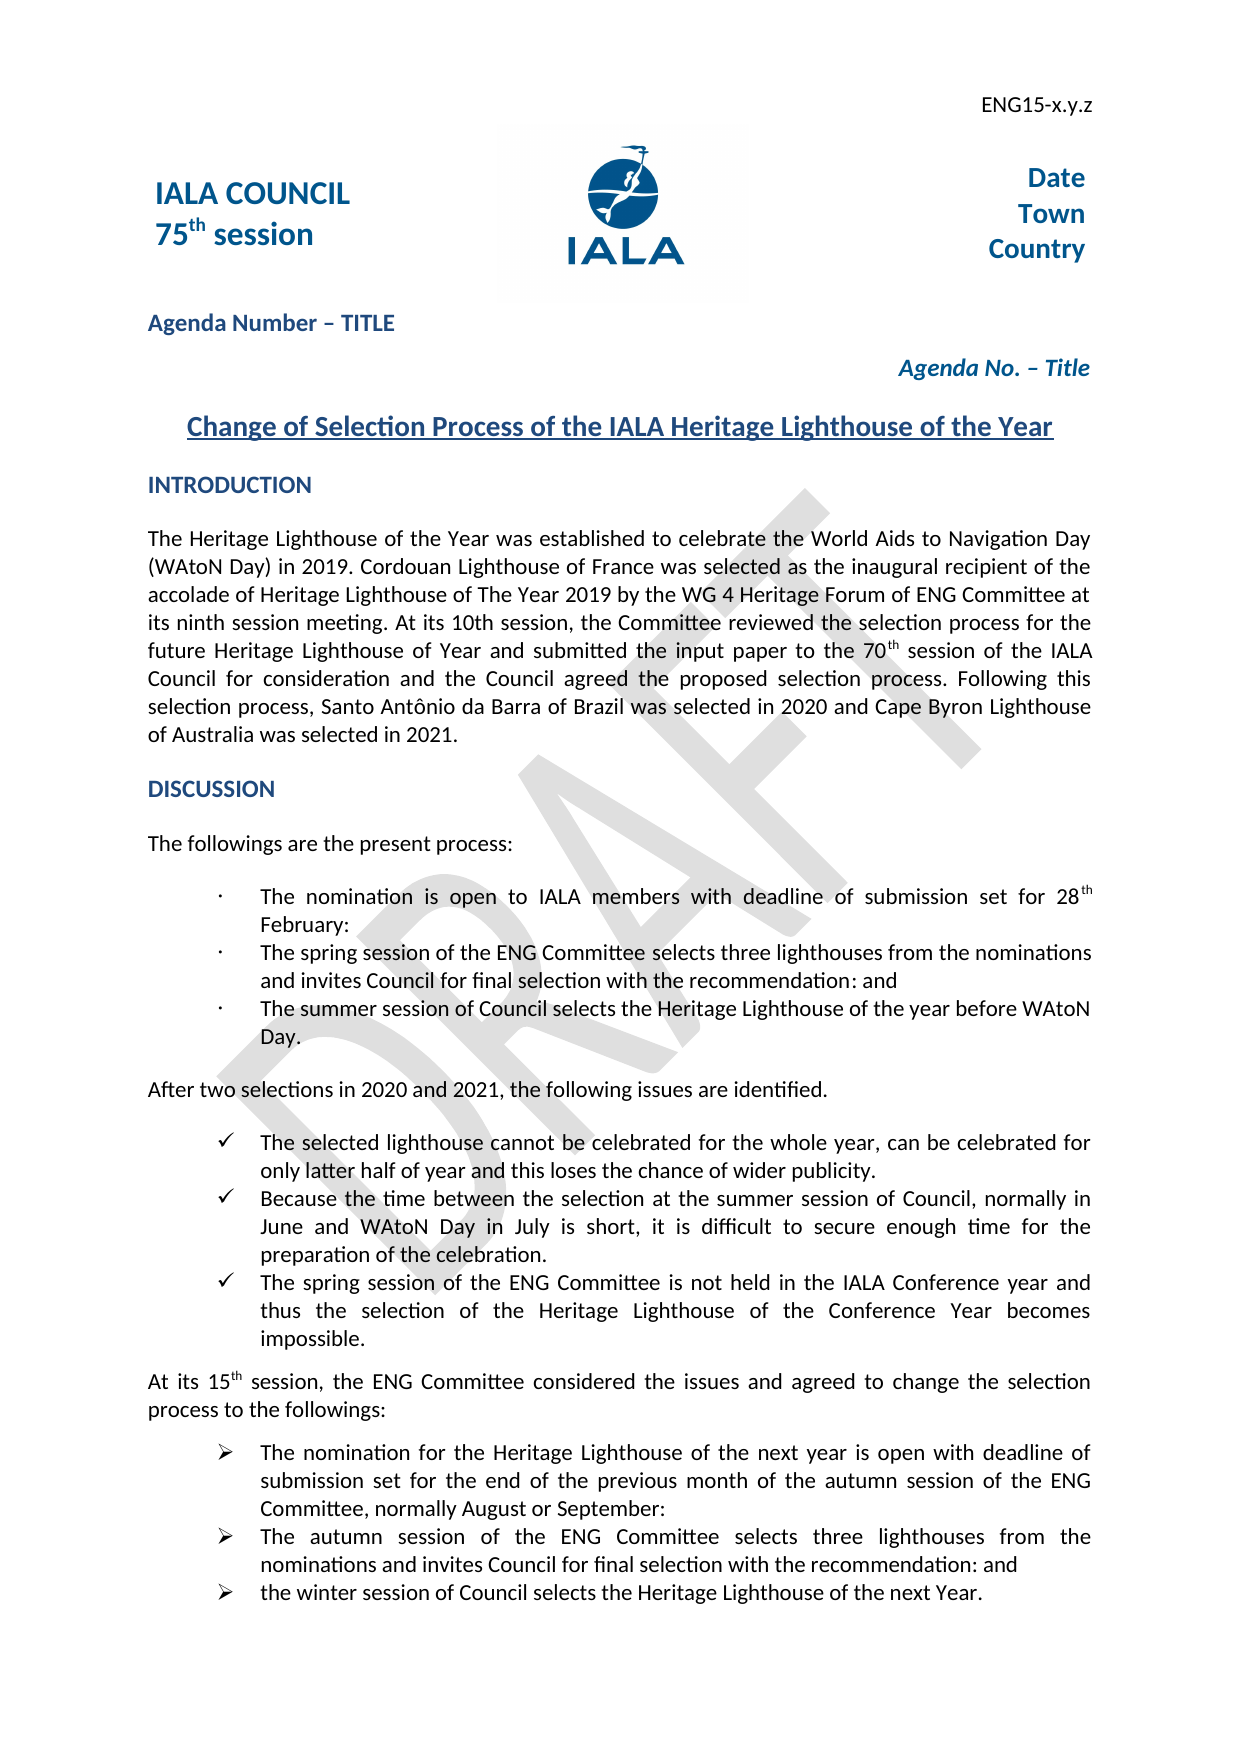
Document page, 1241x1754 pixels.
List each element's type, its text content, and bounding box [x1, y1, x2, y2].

subtitle The followings are the present process: [148, 829, 1093, 857]
list The nomination for the Heritage Lighthouse of the next year is open with deadline of submission set for the end of the previous month of the autumn session of the ENG Committee, normally August or September: [216, 1438, 1092, 1522]
list The selected lighthouse cannot be celebrated for the whole year, can be celebrated for only latter half of year and this loses the chance of wider publicity. [216, 1128, 1092, 1184]
list The nomination is open to IALA members with deadline of submission set for 28th February: [216, 882, 1092, 938]
subtitle DISCUSSION [148, 773, 1093, 804]
table_header Date Town Country [778, 118, 1092, 307]
table_header IALA COUNCIL 75th session [148, 118, 463, 307]
list the winter session of Council selects the Heritage Lighthouse of the next Year. [216, 1578, 1092, 1606]
subtitle Change of Selection Process of the IALA Heritage Lighthouse of the Year [148, 408, 1092, 444]
subtitle INTRODUCTION [148, 469, 1092, 499]
subtitle Agenda Number – TITLE [148, 307, 1092, 338]
list The spring session of the ENG Committee is not held in the IALA Conference year and thus the selection of the Heritage Lighthouse of the Conference Year becomes impossible. [216, 1268, 1092, 1352]
table_header [464, 118, 778, 307]
list Because the time between the selection at the summer session of Council, normally in June and WAtoN Day in July is short, it is difficult to secure enough time for the preparation of the celebration. [216, 1184, 1092, 1268]
subtitle After two selections in 2020 and 2021, the following issues are identified. [148, 1075, 1093, 1103]
text The Heritage Lighthouse of the Year was established to celebrate the World Aids to Navigation Day (WAtoN Day) in 2019. Cordouan Lighthouse of France was selected as the inaugural recipient of the accolade of Heritage Lighthouse of The Year 2019 by the WG 4 Heritage Forum of ENG Committee at its ninth session meeting. At its 10th session, the Committee reviewed the selection process for the future Heritage Lighthouse of Year and submitted the input paper to the 70th session of the IALA Council for consideration and the Council agreed the proposed selection process. Following this selection process, Santo Antônio da Barra of Brazil was selected in 2020 and Cape Byron Lighthouse of Australia was selected in 2021. [148, 524, 1092, 748]
list The summer session of Council selects the Heritage Lighthouse of the year before WAtoN Day. [216, 994, 1092, 1050]
text Agenda No. – Title [148, 353, 1092, 383]
picture [496, 124, 749, 303]
list The spring session of the ENG Committee selects three lighthouses from the nominations and invites Council for final selection with the recommendation: and [216, 938, 1092, 994]
list The autumn session of the ENG Committee selects three lighthouses from the nominations and invites Council for final selection with the recommendation: and [216, 1522, 1092, 1578]
text At its 15th session, the ENG Committee considered the issues and agreed to change the selection process to the followings: [148, 1367, 1092, 1423]
